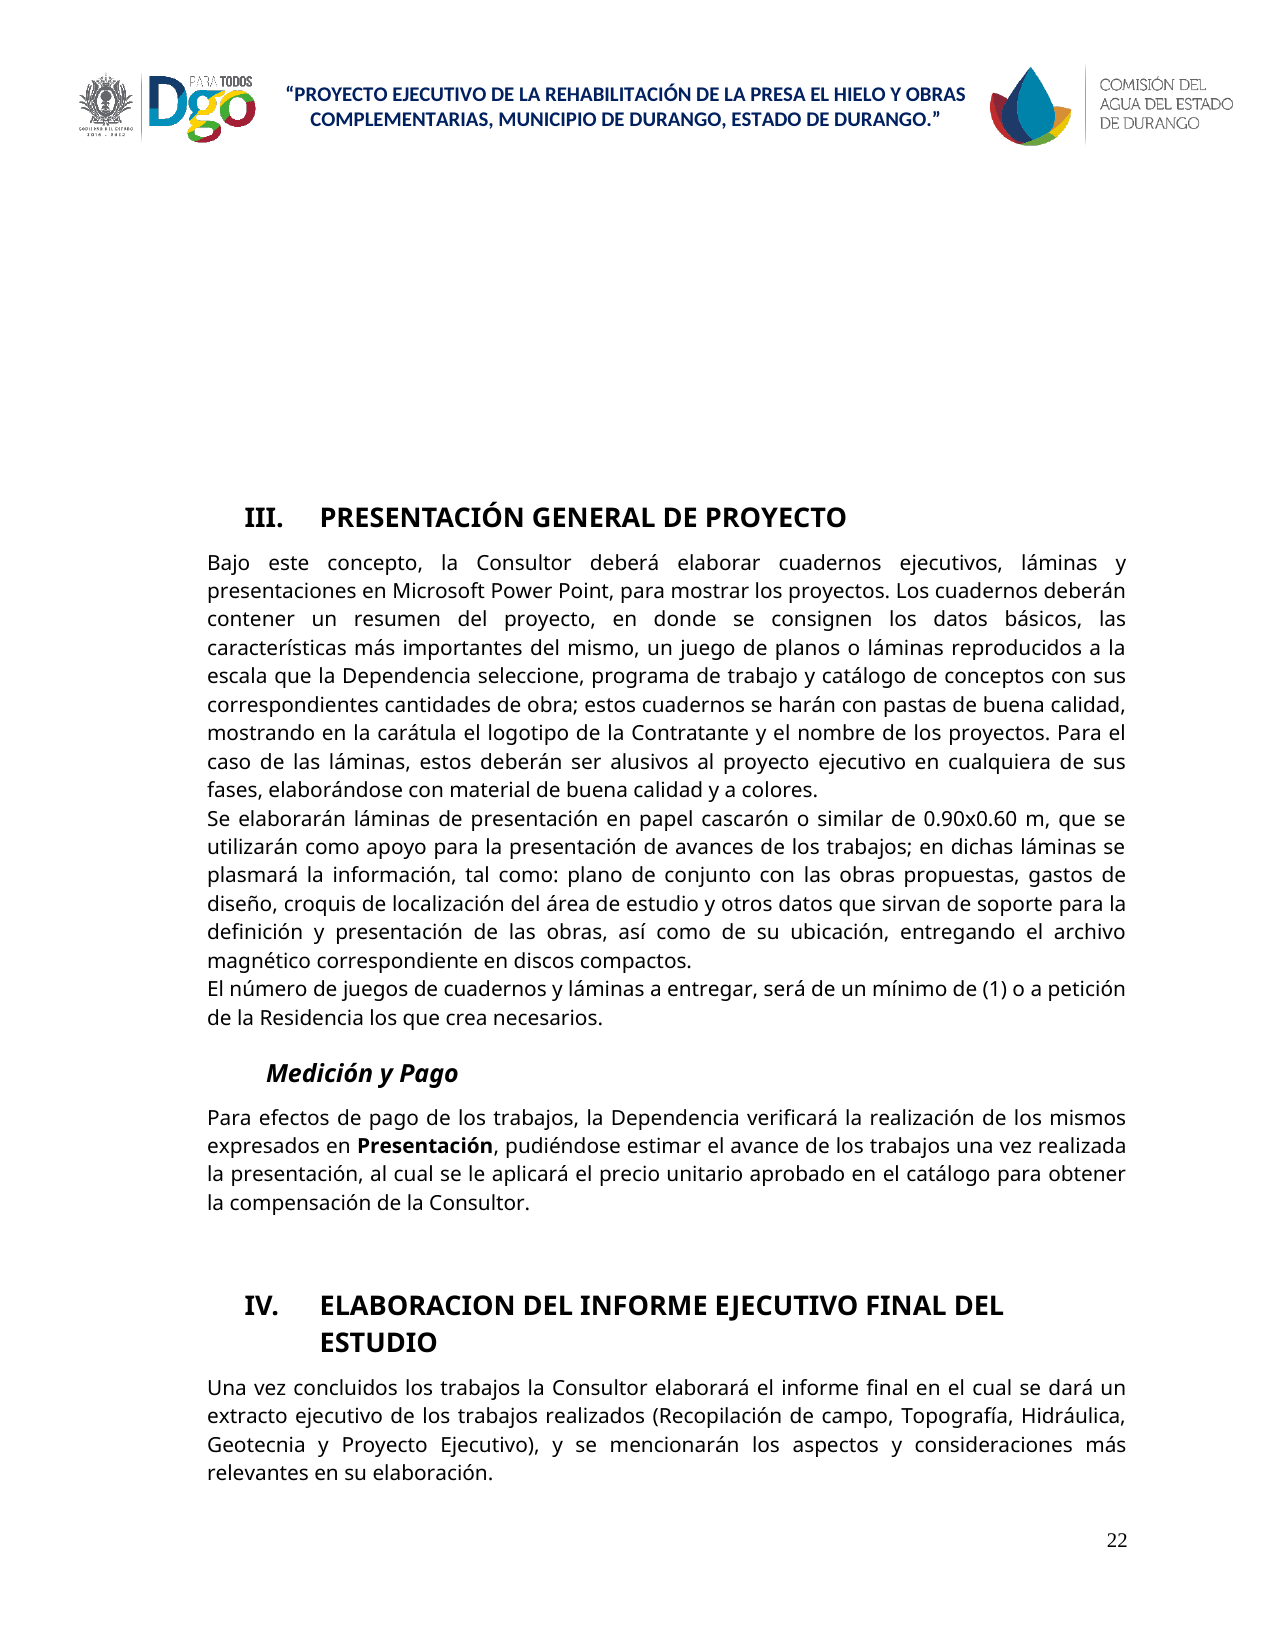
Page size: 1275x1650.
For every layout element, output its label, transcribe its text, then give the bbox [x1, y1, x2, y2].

title PRESENTACIÓN GENERAL DE PROYECTO [244, 498, 1127, 535]
picture [989, 48, 1256, 161]
text Medición y Pago [266, 1056, 1127, 1090]
picture [50, 48, 285, 166]
text Para efectos de pago de los trabajos, la Dependencia verificará la realización de los mismos expresados en Presentación, pudiéndose estimar el avance de los trabajos una vez realizada la presentación, al cual se le aplicará el precio unitario aprobado en el catálogo para obtener la compensación de la Consultor. [207, 1103, 1127, 1216]
title ELABORACION DEL INFORME EJECUTIVO FINAL DEL ESTUDIO [244, 1287, 1127, 1360]
text El número de juegos de cuadernos y láminas a entregar, será de un mínimo de (1) o a petición de la Residencia los que crea necesarios. [207, 974, 1127, 1031]
text Una vez concluidos los trabajos la Consultor elaborará el informe final en el cual se dará un extracto ejecutivo de los trabajos realizados (Recopilación de campo, Topografía, Hidráulica, Geotecnia y Proyecto Ejecutivo), y se mencionarán los aspectos y consideraciones más relevantes en su elaboración. [207, 1373, 1127, 1487]
text Bajo este concepto, la Consultor deberá elaborar cuadernos ejecutivos, láminas y presentaciones en Microsoft Power Point, para mostrar los proyectos. Los cuadernos deberán contener un resumen del proyecto, en donde se consignen los datos básicos, las características más importantes del mismo, un juego de planos o láminas reproducidos a la escala que la Dependencia seleccione, programa de trabajo y catálogo de conceptos con sus correspondientes cantidades de obra; estos cuadernos se harán con pastas de buena calidad, mostrando en la carátula el logotipo de la Contratante y el nombre de los proyectos. Para el caso de las láminas, estos deberán ser alusivos al proyecto ejecutivo en cualquiera de sus fases, elaborándose con material de buena calidad y a colores. [207, 548, 1127, 804]
text Se elaborarán láminas de presentación en papel cascarón o similar de 0.90x0.60 m, que se utilizarán como apoyo para la presentación de avances de los trabajos; en dichas láminas se plasmará la información, tal como: plano de conjunto con las obras propuestas, gastos de diseño, croquis de localización del área de estudio y otros datos que sirvan de soporte para la definición y presentación de las obras, así como de su ubicación, entregando el archivo magnético correspondiente en discos compactos. [207, 804, 1127, 974]
